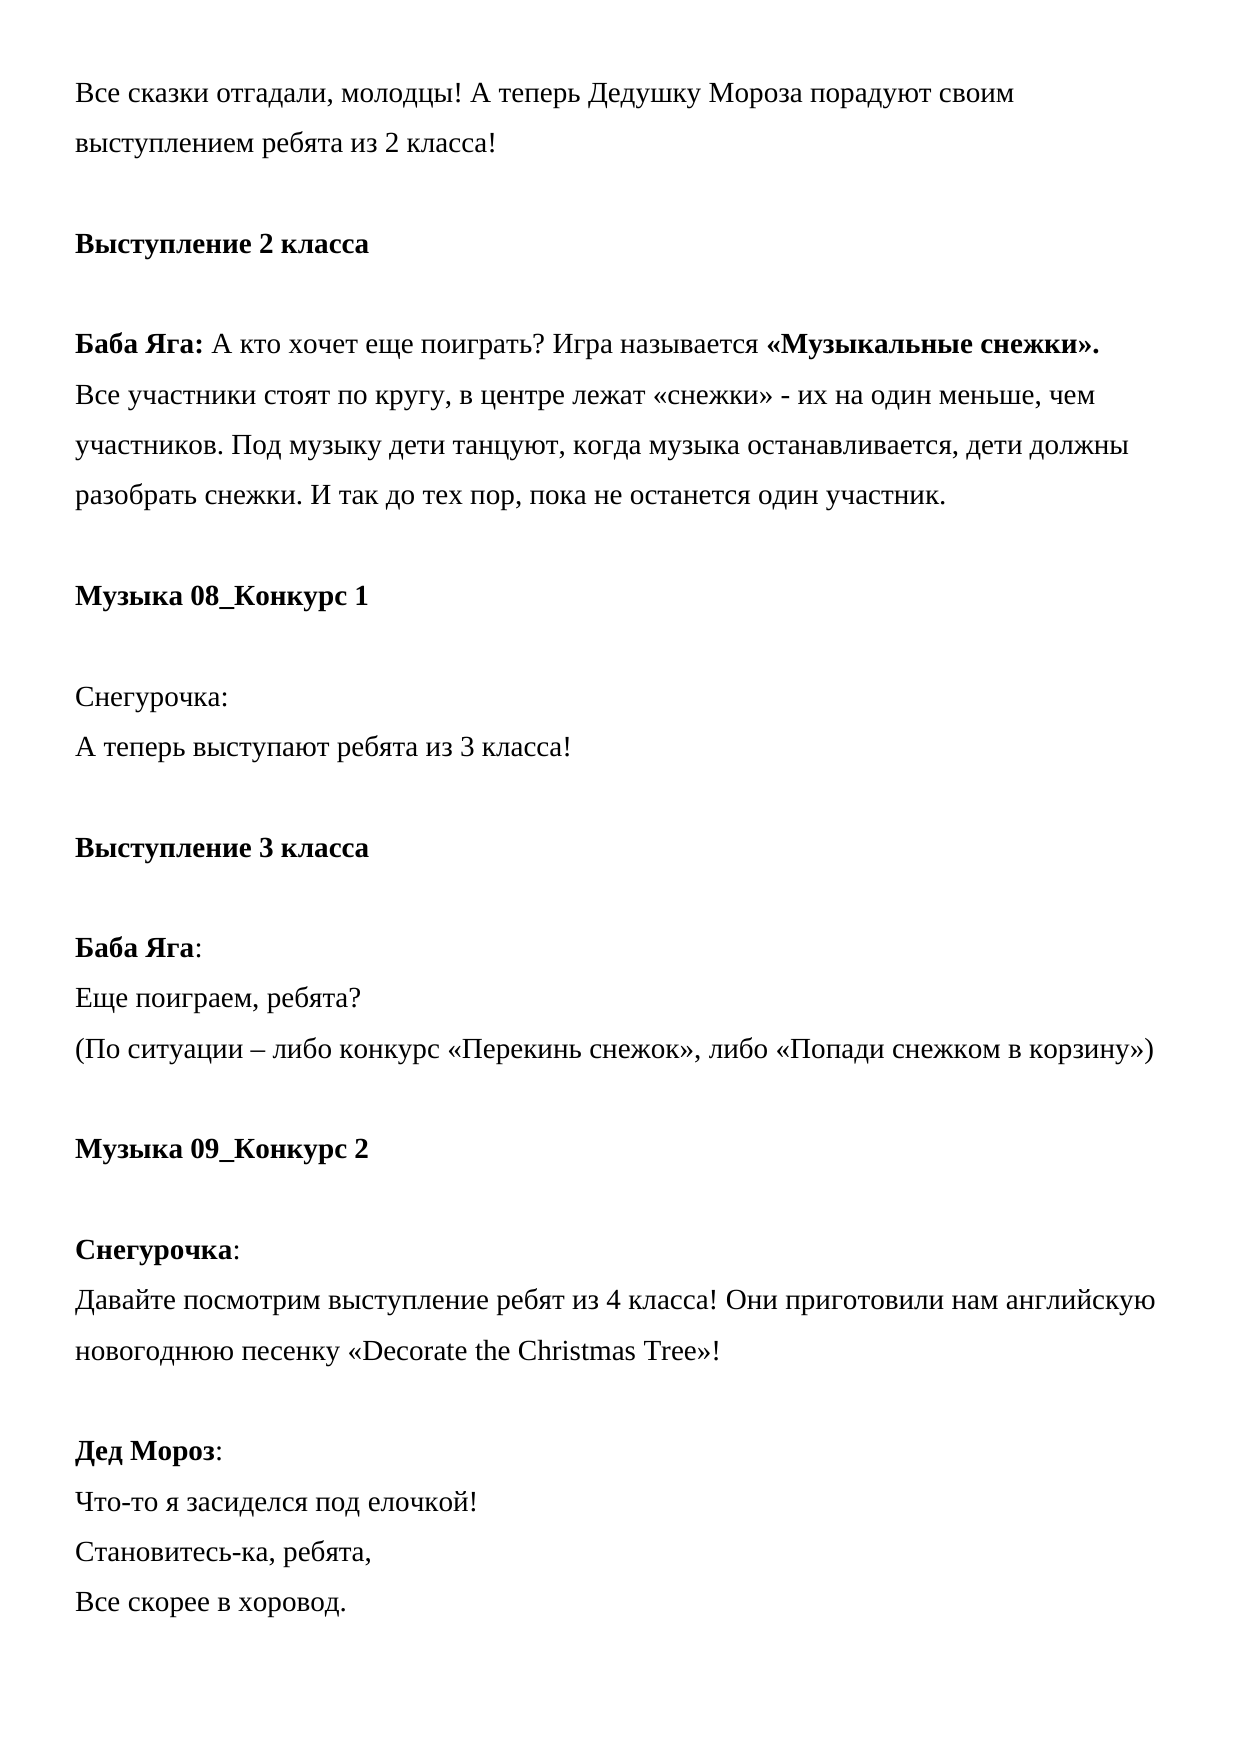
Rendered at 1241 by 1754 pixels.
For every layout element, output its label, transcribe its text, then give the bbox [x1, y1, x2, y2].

text Музыка 09_Конкурс 2 [75, 1132, 1165, 1165]
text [75, 1534, 1165, 1618]
text Баба Яга: А кто хочет еще поиграть? Игра называется «Музыкальные снежки». [75, 327, 1165, 360]
text Снегурочка: [75, 679, 1165, 712]
text Снегурочка: [75, 1232, 1165, 1266]
text Все участники стоят по кругу, в центре лежат «снежки» - их на один меньше, чем участников. Под музыку дети танцуют, когда музыка останавливается, дети должны разобрать снежки. И так до тех пор, пока не останется один участник. [75, 377, 1165, 511]
text (По ситуации – либо конкурс «Перекинь снежок», либо «Попади снежком в корзину») [75, 1031, 1165, 1064]
text Давайте посмотрим выступление ребят из 4 класса! Они приготовили нам английскую новогоднюю песенку «Decorate the Christmas Tree»! [75, 1282, 1165, 1366]
text Выступление 3 класса [75, 830, 1165, 863]
text Баба Яга: [75, 930, 1165, 964]
text А теперь выступают ребята из 3 класса! [75, 729, 1165, 763]
text Музыка 08_Конкурс 1 [75, 578, 1165, 612]
text Еще поиграем, ребята? [75, 981, 1165, 1014]
text Выступление 2 класса [75, 226, 1165, 259]
text Все сказки отгадали, молодцы! А теперь Дедушку Мороза порадуют своим выступлением ребята из 2 класса! [75, 75, 1165, 159]
text Что-то я засиделся под елочкой! [75, 1484, 1165, 1517]
text Дед Мороз: [75, 1433, 1165, 1467]
